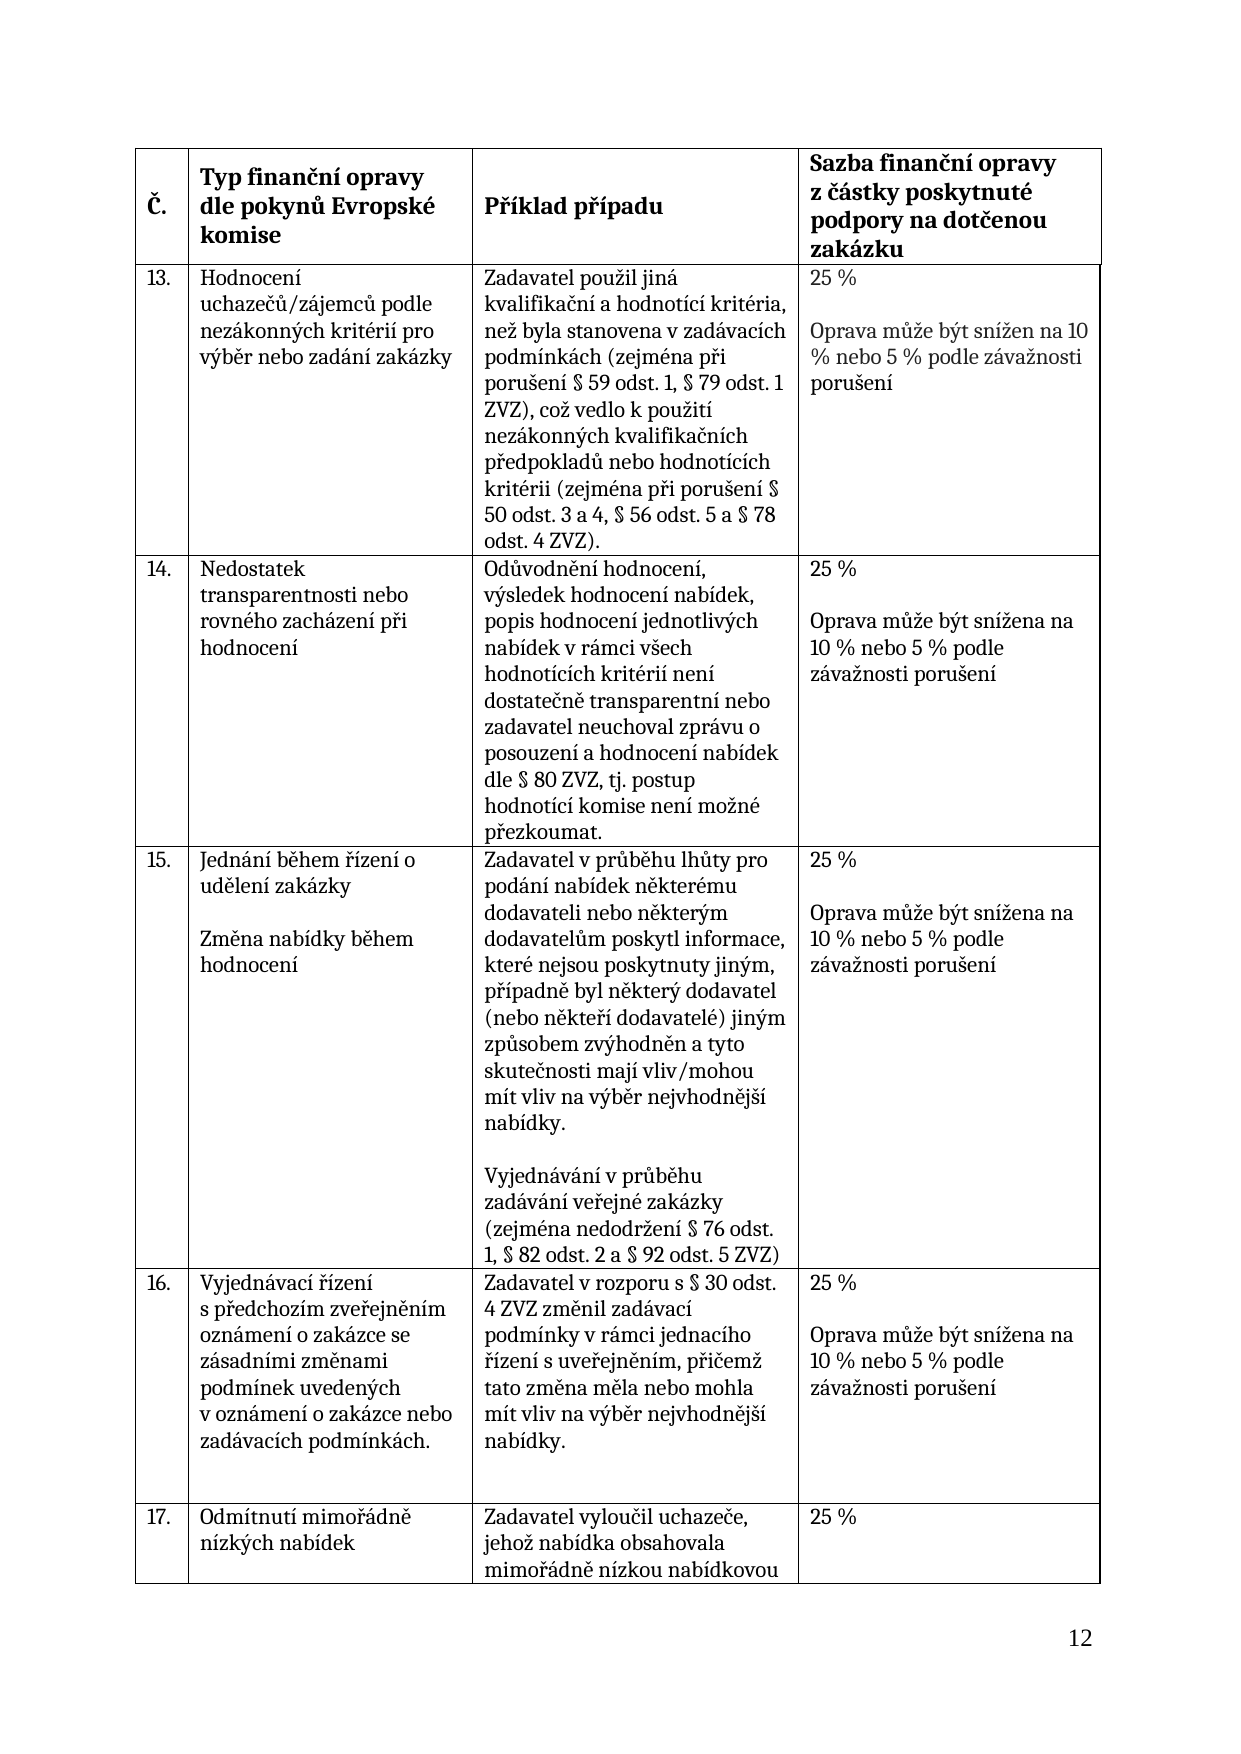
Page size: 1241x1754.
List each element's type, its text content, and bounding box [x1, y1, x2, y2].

table_cell 25 % Oprava může být snížena na 10 % nebo 5 % podle závažnosti porušení [799, 847, 1099, 1268]
table_cell 25 % [799, 1504, 1099, 1583]
table_cell Zadavatel použil jiná kvalifikační a hodnotící kritéria, než byla stanovena v zadávacích podmínkách (zejména při porušení § 59 odst. 1, § 79 odst. 1 ZVZ), což vedlo k použití nezákonných kvalifikačních předpokladů nebo hodnotících kritérii (zejména při porušení § 50 odst. 3 a 4, § 56 odst. 5 a § 78 odst. 4 ZVZ). [473, 265, 798, 554]
table_cell Nedostatek transparentnosti nebo rovného zacházení při hodnocení [189, 556, 472, 846]
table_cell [473, 1504, 798, 1583]
table_cell Odůvodnění hodnocení, výsledek hodnocení nabídek, popis hodnocení jednotlivých nabídek v rámci všech hodnotících kritérií není dostatečně transparentní nebo zadavatel neuchoval zprávu o posouzení a hodnocení nabídek dle § 80 ZVZ, tj. postup hodnotící komise není možné přezkoumat. [473, 556, 798, 846]
table_cell 14. [136, 556, 188, 846]
table_cell Odmítnutí mimořádně nízkých nabídek [189, 1504, 472, 1583]
table_cell 15. [136, 847, 188, 1268]
table_cell Zadavatel v rozporu s § 30 odst. 4 ZVZ změnil zadávací podmínky v rámci jednacího řízení s uveřejněním, přičemž tato změna měla nebo mohla mít vliv na výběr nejvhodnější nabídky. [473, 1269, 798, 1503]
table_cell Zadavatel v průběhu lhůty pro podání nabídek některému dodavateli nebo některým dodavatelům poskytl informace, které nejsou poskytnuty jiným, případně byl některý dodavatel (nebo někteří dodavatelé) jiným způsobem zvýhodněn a tyto skutečnosti mají vliv/mohou mít vliv na výběr nejvhodnější nabídky. Vyjednávání v průběhu zadávání veřejné zakázky (zejména nedodržení § 76 odst. 1, § 82 odst. 2 a § 92 odst. 5 ZVZ) [473, 847, 798, 1268]
table_cell Hodnocení uchazečů/zájemců podle nezákonných kritérií pro výběr nebo zadání zakázky [189, 265, 472, 554]
table_cell Jednání během řízení o udělení zakázky Změna nabídky během hodnocení [189, 847, 472, 1268]
table_cell 17. [136, 1504, 188, 1583]
table_cell 25 % Oprava může být snížena na 10 % nebo 5 % podle závažnosti porušení [799, 1269, 1099, 1503]
table_cell 25 % Oprava může být snížena na 10 % nebo 5 % podle závažnosti porušení [799, 556, 1099, 846]
table_cell 13. [136, 265, 188, 554]
table_header Sazba finanční opravy z částky poskytnuté podpory na dotčenou zakázku [799, 149, 1101, 264]
table_cell 16. [136, 1269, 188, 1503]
table_header Č. [136, 149, 188, 264]
table_header Příklad případu [473, 149, 798, 264]
table_cell 25 % Oprava může být snížen na 10 % nebo 5 % podle závažnosti porušení [799, 265, 1099, 554]
table_cell Vyjednávací řízení s předchozím zveřejněním oznámení o zakázce se zásadními změnami podmínek uvedených v oznámení o zakázce nebo zadávacích podmínkách. [189, 1269, 472, 1503]
table_header Typ finanční opravy dle pokynů Evropské komise [189, 149, 472, 264]
